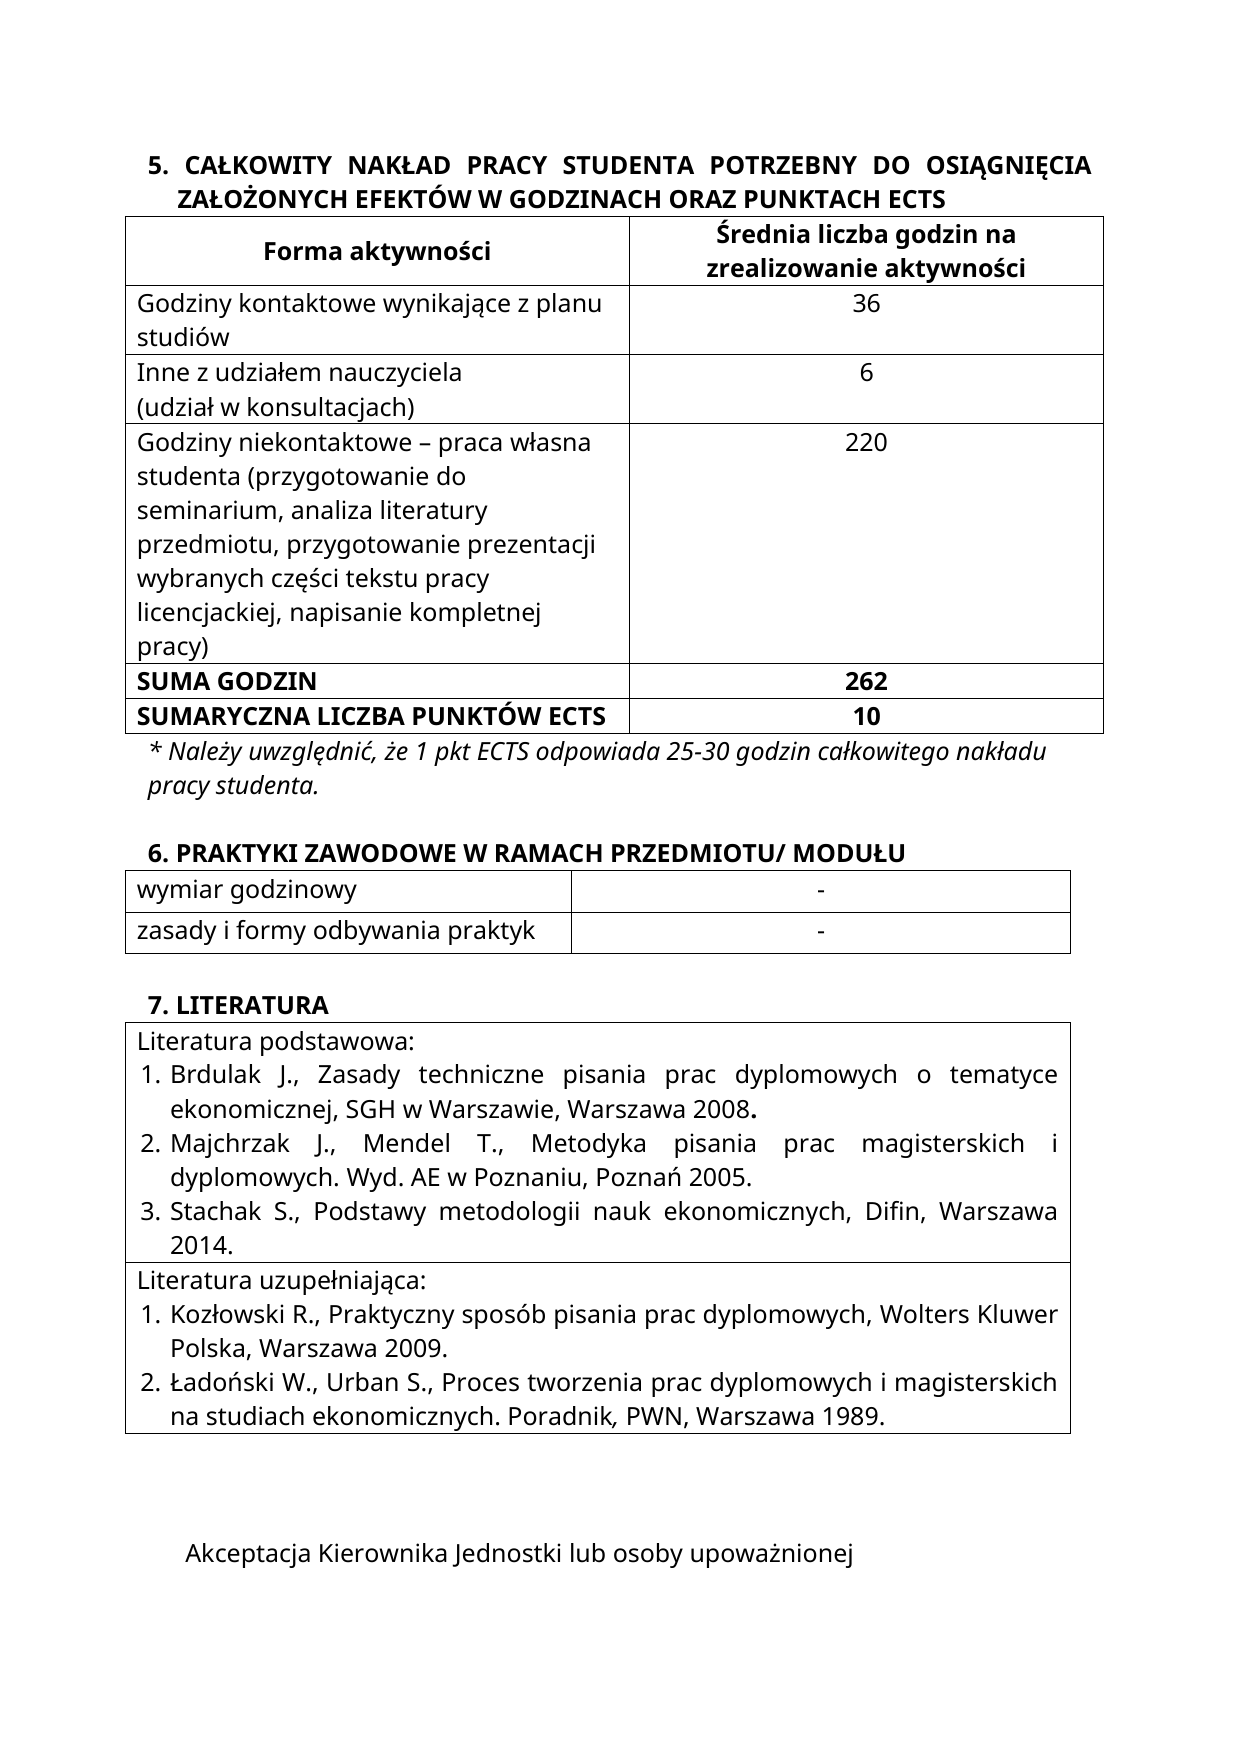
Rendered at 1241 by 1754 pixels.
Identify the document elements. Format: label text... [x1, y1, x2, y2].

table_cell 10 [630, 699, 1103, 733]
table_cell 220 [630, 424, 1103, 663]
table_cell Literatura uzupełniająca: Kozłowski R., Praktyczny sposób pisania prac dyplomowych, Wolters Kluwer Polska, Warszawa 2009. Ładoński W., Urban S., Proces tworzenia prac dyplomowych i magisterskich na studiach ekonomicznych. Poradnik, PWN, Warszawa 1989. [126, 1263, 1070, 1433]
table_cell 36 [630, 286, 1103, 354]
text * Należy uwzględnić, że 1 pkt ECTS odpowiada 25-30 godzin całkowitego nakładu pracy studenta. [148, 734, 1093, 802]
table_cell Godziny niekontaktowe – praca własna studenta (przygotowanie do seminarium, analiza literatury przedmiotu, przygotowanie prezentacji wybranych części tekstu pracy licencjackiej, napisanie kompletnej pracy) [126, 424, 629, 663]
table_cell 6 [630, 355, 1103, 423]
table_cell SUMA GODZIN [126, 664, 629, 698]
table_header Średnia liczba godzin na zrealizowanie aktywności [630, 217, 1103, 285]
text Akceptacja Kierownika Jednostki lub osoby upoważnionej [185, 1536, 1093, 1570]
table_cell SUMARYCZNA LICZBA PUNKTÓW ECTS [126, 699, 629, 733]
table_header Literatura podstawowa: Brdulak J., Zasady techniczne pisania prac dyplomowych o tematyce ekonomicznej, SGH w Warszawie, Warszawa 2008. Majchrzak J., Mendel T., Metodyka pisania prac magisterskich i dyplomowych. Wyd. AE w Poznaniu, Poznań 2005. Stachak S., Podstawy metodologii nauk ekonomicznych, Difin, Warszawa 2014. [126, 1023, 1070, 1262]
text 5. CAŁKOWITY NAKŁAD PRACY STUDENTA POTRZEBNY DO OSIĄGNIĘCIA ZAŁOŻONYCH EFEKTÓW W GODZINACH ORAZ PUNKTACH ECTS [148, 148, 1093, 216]
text 7. LITERATURA [148, 988, 1093, 1022]
table_cell Godziny kontaktowe wynikające z planu studiów [126, 286, 629, 354]
text 6. PRAKTYKI ZAWODOWE W RAMACH PRZEDMIOTU/ MODUŁU [148, 836, 1093, 870]
table_header Forma aktywności [126, 217, 629, 285]
table_cell Inne z udziałem nauczyciela (udział w konsultacjach) [126, 355, 629, 423]
table_header wymiar godzinowy [126, 871, 571, 912]
table_cell 262 [630, 664, 1103, 698]
table_cell zasady i formy odbywania praktyk [126, 913, 571, 953]
table_header - [572, 871, 1070, 912]
table_cell - [572, 913, 1070, 953]
